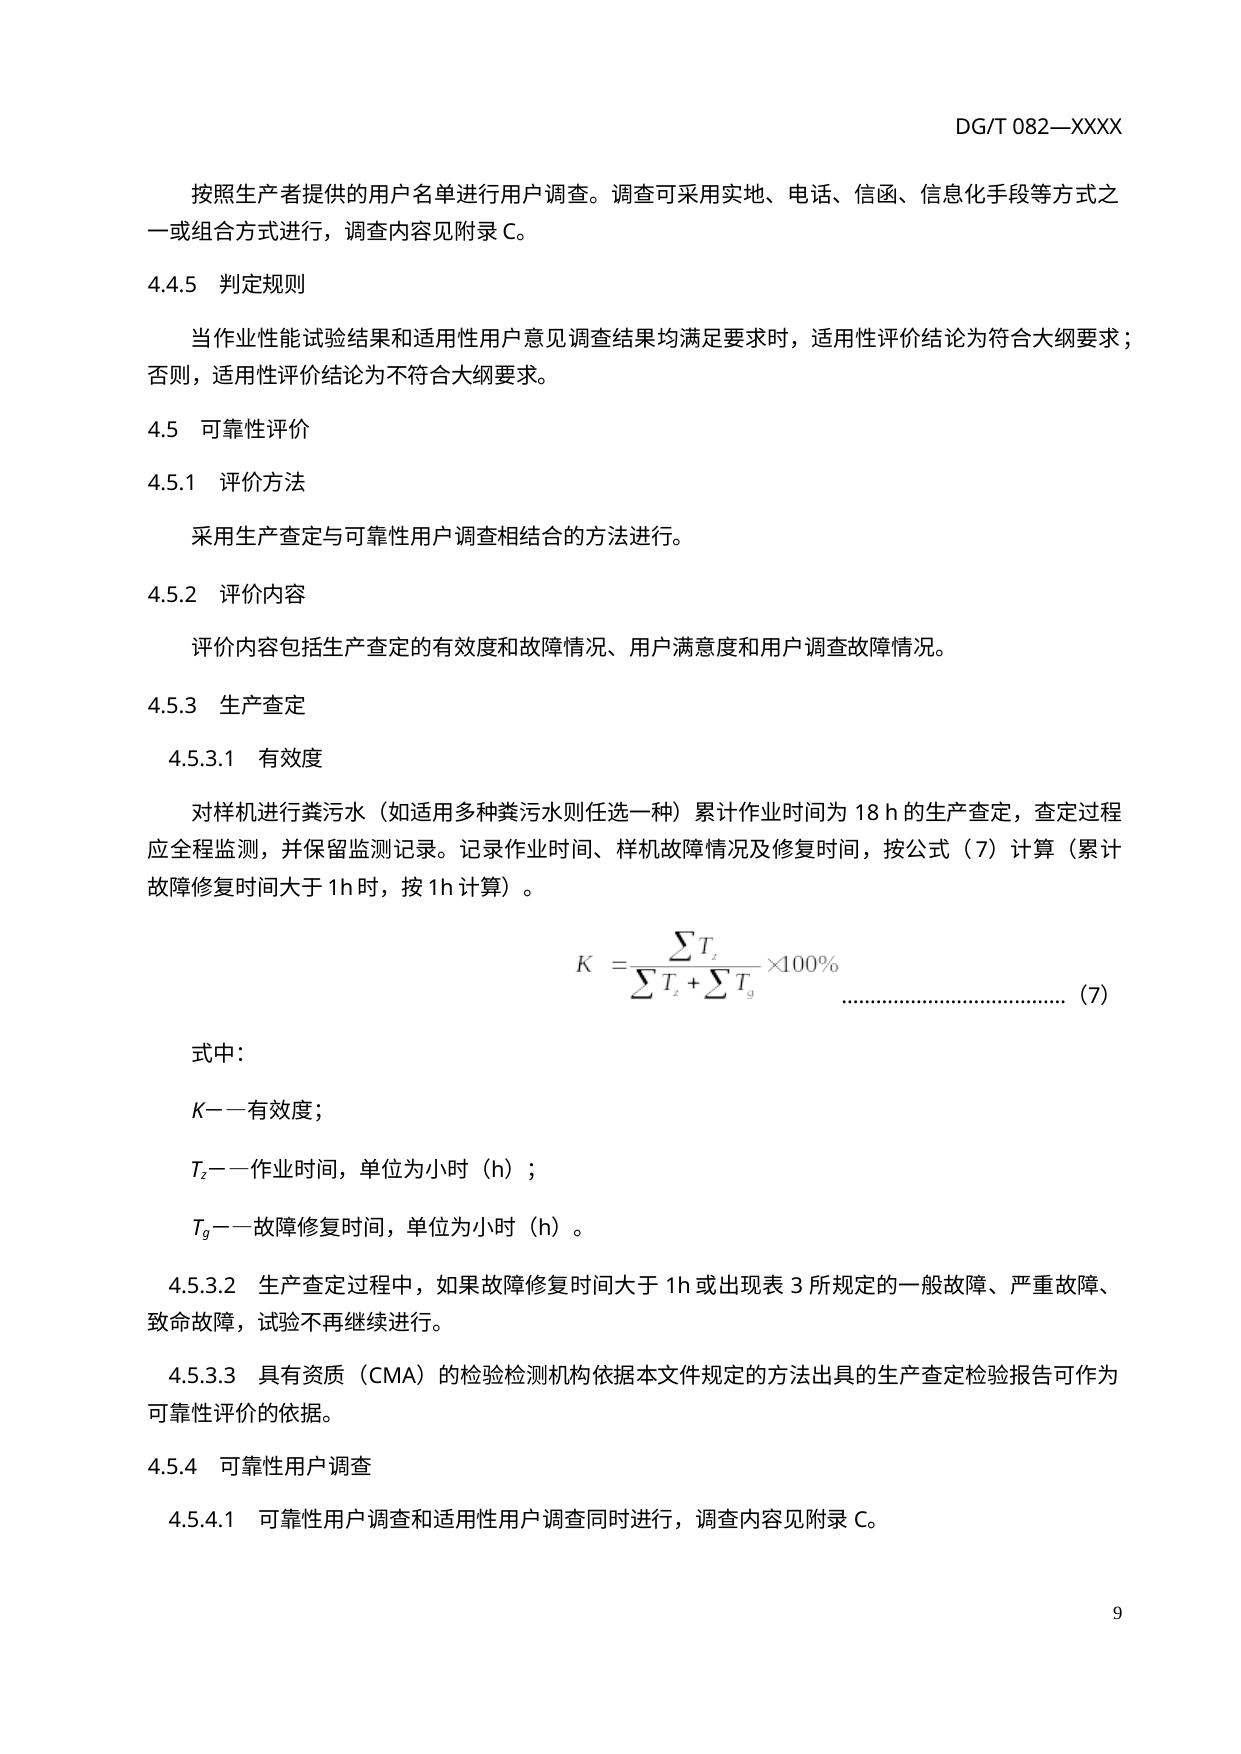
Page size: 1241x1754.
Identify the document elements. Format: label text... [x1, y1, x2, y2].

text Tz－—作业时间，单位为小时（h）； [148, 1151, 1122, 1184]
text 生产查定过程中，如果故障修复时间大于1h或出现表 3 所规定的一般故障、严重故障、致命故障，试验不再继续进行。 [147, 1267, 1122, 1337]
text 具有资质（CMA）的检验检测机构依据本文件规定的方法出具的生产查定检验报告可作为可靠性评价的依据。 [147, 1358, 1122, 1428]
list 当作业性能试验结果和适用性用户意见调查结果均满足要求时，适用性评价结论为符合大纲要求；否则，适用性评价结论为不符合大纲要求。 [148, 321, 1122, 390]
text 式中： [148, 1035, 1122, 1068]
text 评价内容包括生产查定的有效度和故障情况、用户满意度和用户调查故障情况。 [148, 630, 1122, 662]
text 采用生产查定与可靠性用户调查相结合的方法进行。 [148, 518, 1122, 551]
text 可靠性用户调查 [148, 1449, 1122, 1481]
list 按照生产者提供的用户名单进行用户调查。调查可采用实地、电话、信函、信息化手段等方式之一或组合方式进行，调查内容见附录C。 [148, 176, 1122, 246]
text K－—有效度； [148, 1093, 1122, 1126]
text 对样机进行粪污水（如适用多种粪污水则任选一种）累计作业时间为 18 h的生产查定，查定过程应全程监测，并保留监测记录。记录作业时间、样机故障情况及修复时间，按公式（7）计算（累计故障修复时间大于1h时，按1h计算）。 [148, 794, 1122, 902]
text 评价方法 [148, 465, 1122, 497]
text …………………………………（7） [148, 927, 1122, 1010]
text 可靠性用户调查和适用性用户调查同时进行，调查内容见附录 C。 [147, 1502, 1122, 1535]
text 有效度 [147, 741, 1122, 774]
text 可靠性评价 [148, 411, 1122, 444]
text 生产查定 [148, 688, 1122, 720]
text 判定规则 [148, 267, 1122, 300]
text Tg－—故障修复时间，单位为小时（h）。 [148, 1209, 1122, 1242]
text 评价内容 [148, 576, 1122, 609]
